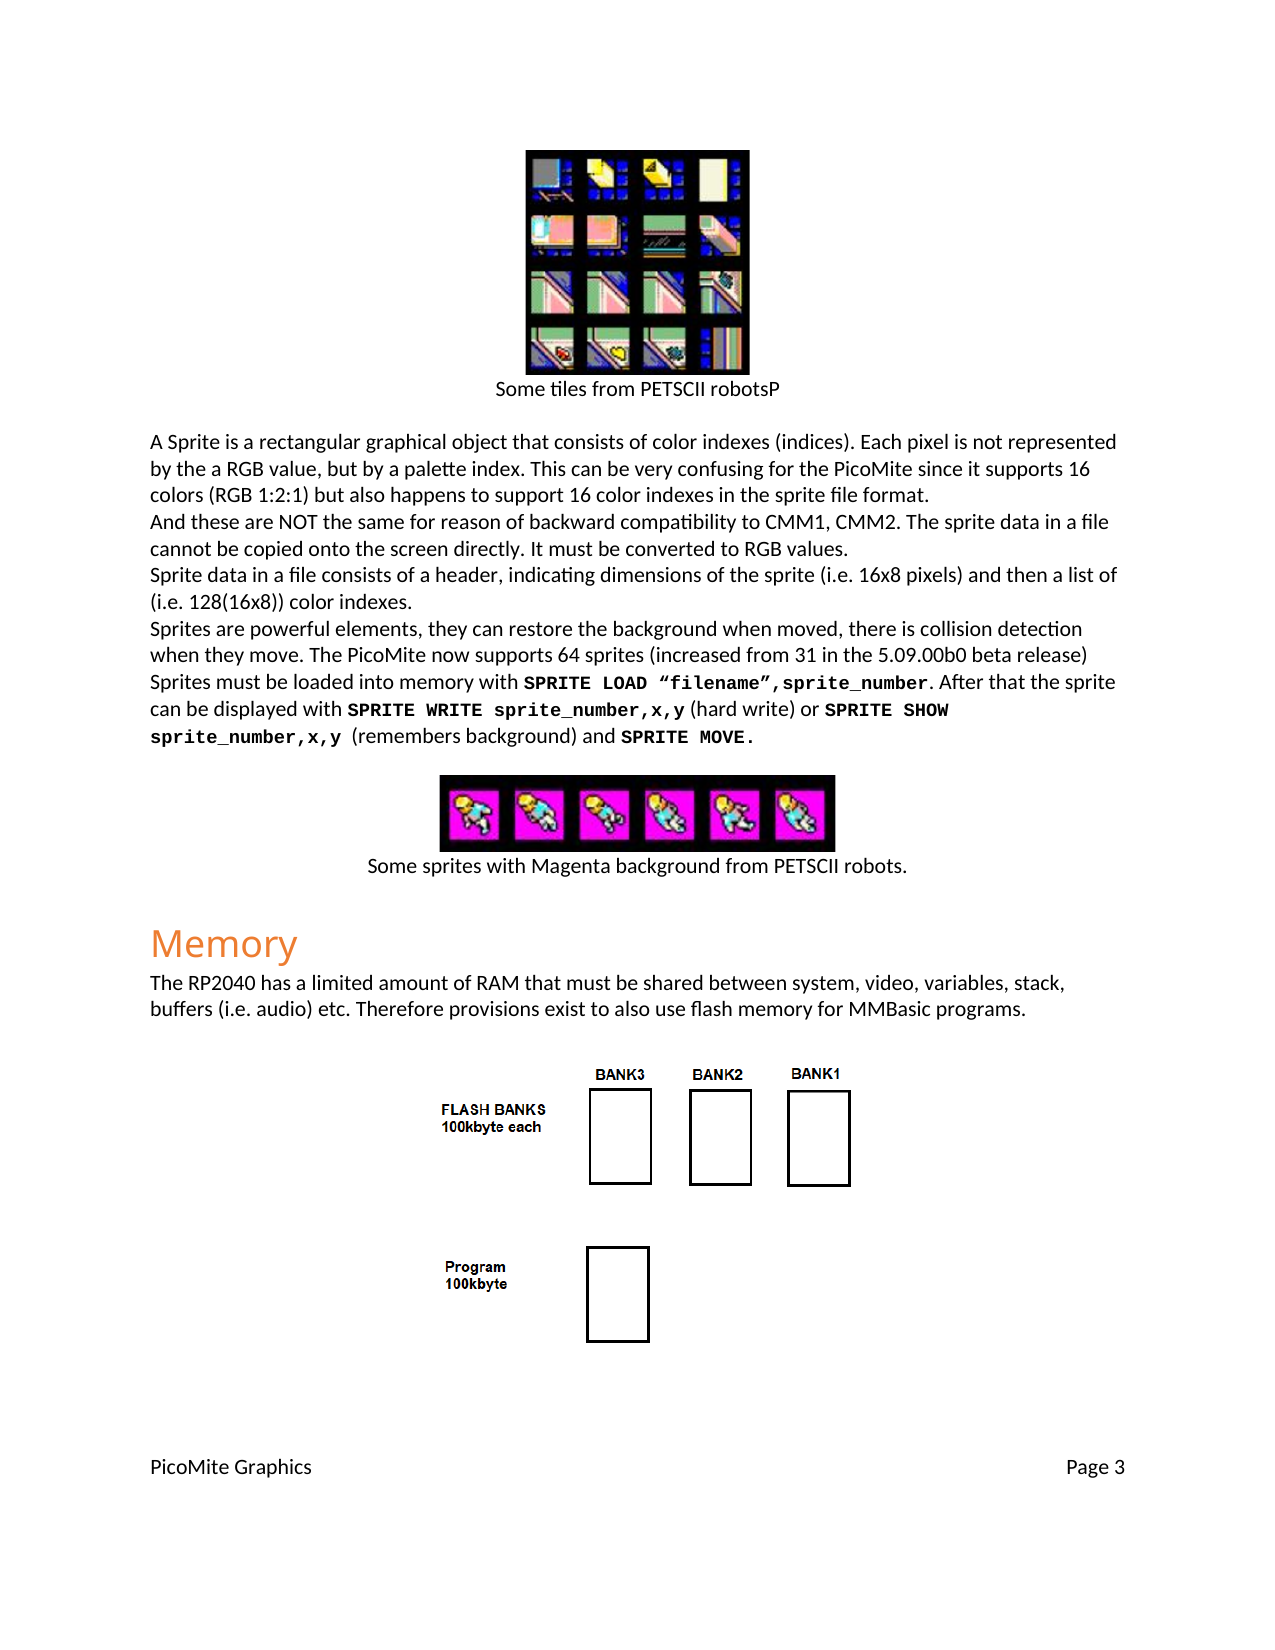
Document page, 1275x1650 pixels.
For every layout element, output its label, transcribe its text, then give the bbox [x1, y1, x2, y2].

text Sprites must be loaded into memory with SPRITE LOAD “filename”,sprite_number. After that the sprite can be displayed with SPRITE WRITE sprite_number,x,y (hard write) or SPRITE SHOW sprite_number,x,y (remembers background) and SPRITE MOVE. [150, 668, 1125, 749]
picture [439, 775, 836, 852]
text The RP2040 has a limited amount of RAM that must be shared between system, video, variables, stack, buffers (i.e. audio) etc. Therefore provisions exist to also use flash memory for MMBasic programs. [150, 969, 1125, 1022]
text Some tiles from PETSCII robotsP [150, 375, 1125, 401]
text Sprite data in a file consists of a header, indicating dimensions of the sprite (i.e. 16x8 pixels) and then a list of (i.e. 128(16x8)) color indexes. [150, 561, 1125, 615]
text Some sprites with Magenta background from PETSCII robots. [150, 852, 1125, 879]
picture [525, 150, 750, 375]
text Sprites are powerful elements, they can restore the background when moved, there is collision detection when they move. The PicoMite now supports 64 sprites (increased from 31 in the 5.09.00b0 beta release) [150, 615, 1125, 668]
text A Sprite is a rectangular graphical object that consists of color indexes (indices). Each pixel is not represented by the a RGB value, but by a palette index. This can be very confusing for the PicoMite since it supports 16 colors (RGB 1:2:1) but also happens to support 16 color indexes in the sprite file format. [150, 428, 1125, 508]
text And these are NOT the same for reason of backward compatibility to CMM1, CMM2. The sprite data in a file cannot be copied onto the screen directly. It must be converted to RGB values. [150, 508, 1125, 561]
subtitle Memory [150, 918, 1125, 969]
picture [405, 1048, 870, 1365]
